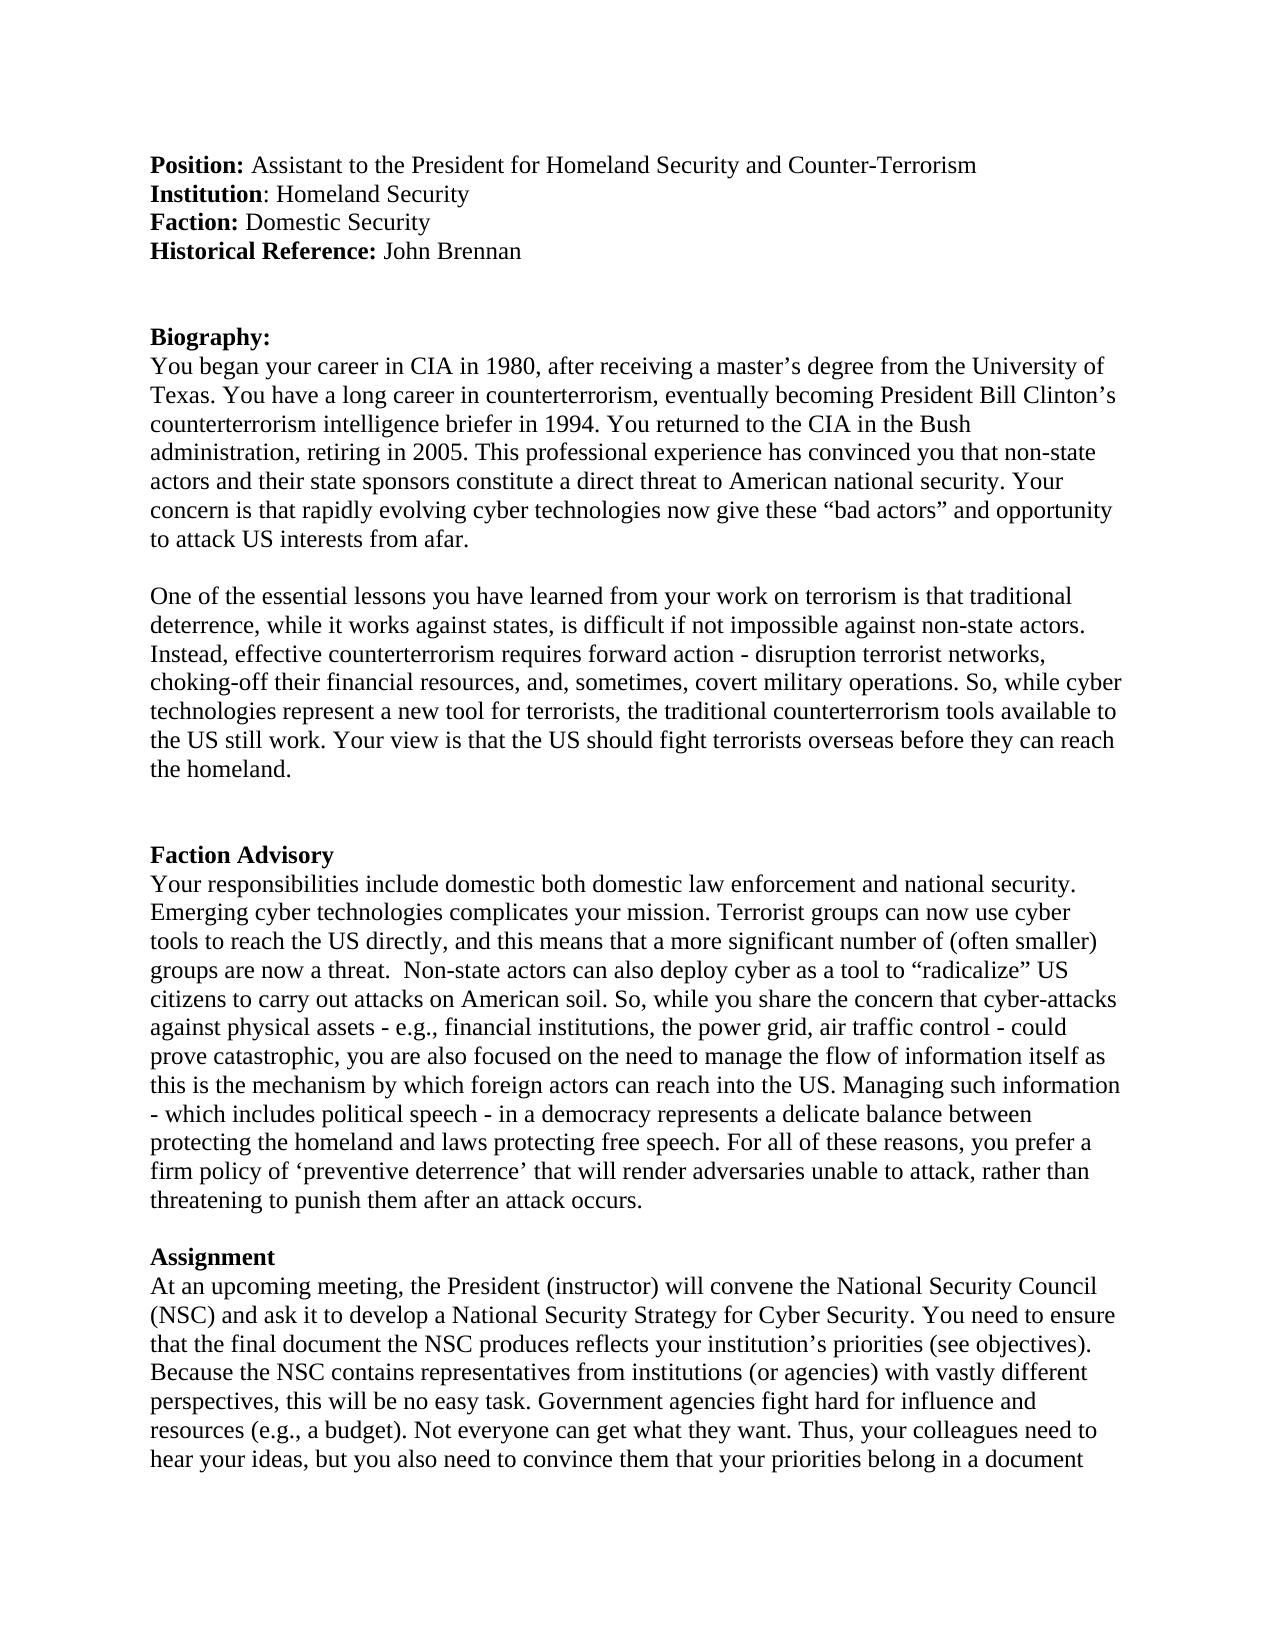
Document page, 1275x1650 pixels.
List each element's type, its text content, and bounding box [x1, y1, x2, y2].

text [150, 1271, 1125, 1472]
text Assignment [150, 1242, 1125, 1271]
text Faction Advisory [150, 840, 1125, 869]
text Faction: Domestic Security [150, 207, 1125, 236]
text You began your career in CIA in 1980, after receiving a master’s degree from the University of Texas. You have a long career in counterterrorism, eventually becoming President Bill Clinton’s counterterrorism intelligence briefer in 1994. You returned to the CIA in the Bush administration, retiring in 2005. This professional experience has convinced you that non-state actors and their state sponsors constitute a direct threat to American national security. Your concern is that rapidly evolving cyber technologies now give these “bad actors” and opportunity to attack US interests from afar. [150, 351, 1125, 552]
text Your responsibilities include domestic both domestic law enforcement and national security. Emerging cyber technologies complicates your mission. Terrorist groups can now use cyber tools to reach the US directly, and this means that a more significant number of (often smaller) groups are now a threat. Non-state actors can also deploy cyber as a tool to “radicalize” US citizens to carry out attacks on American soil. So, while you share the concern that cyber-attacks against physical assets - e.g., financial institutions, the power grid, air traffic control - could prove catastrophic, you are also focused on the need to manage the flow of information itself as this is the mechanism by which foreign actors can reach into the US. Managing such information - which includes political speech - in a democracy represents a delicate balance between protecting the homeland and laws protecting free speech. For all of these reasons, you prefer a firm policy of ‘preventive deterrence’ that will render adversaries unable to attack, rather than threatening to punish them after an attack occurs. [150, 869, 1125, 1214]
text Position: Assistant to the President for Homeland Security and Counter-Terrorism [150, 150, 1125, 179]
text Institution: Homeland Security [150, 179, 1125, 207]
text Biography: [150, 322, 1125, 351]
text One of the essential lessons you have learned from your work on terrorism is that traditional deterrence, while it works against states, is difficult if not impossible against non-state actors. Instead, effective counterterrorism requires forward action - disruption terrorist networks, choking-off their financial resources, and, sometimes, covert military operations. So, while cyber technologies represent a new tool for terrorists, the traditional counterterrorism tools available to the US still work. Your view is that the US should fight terrorists overseas before they can reach the homeland. [150, 581, 1125, 782]
text Historical Reference: John Brennan [150, 236, 1125, 265]
